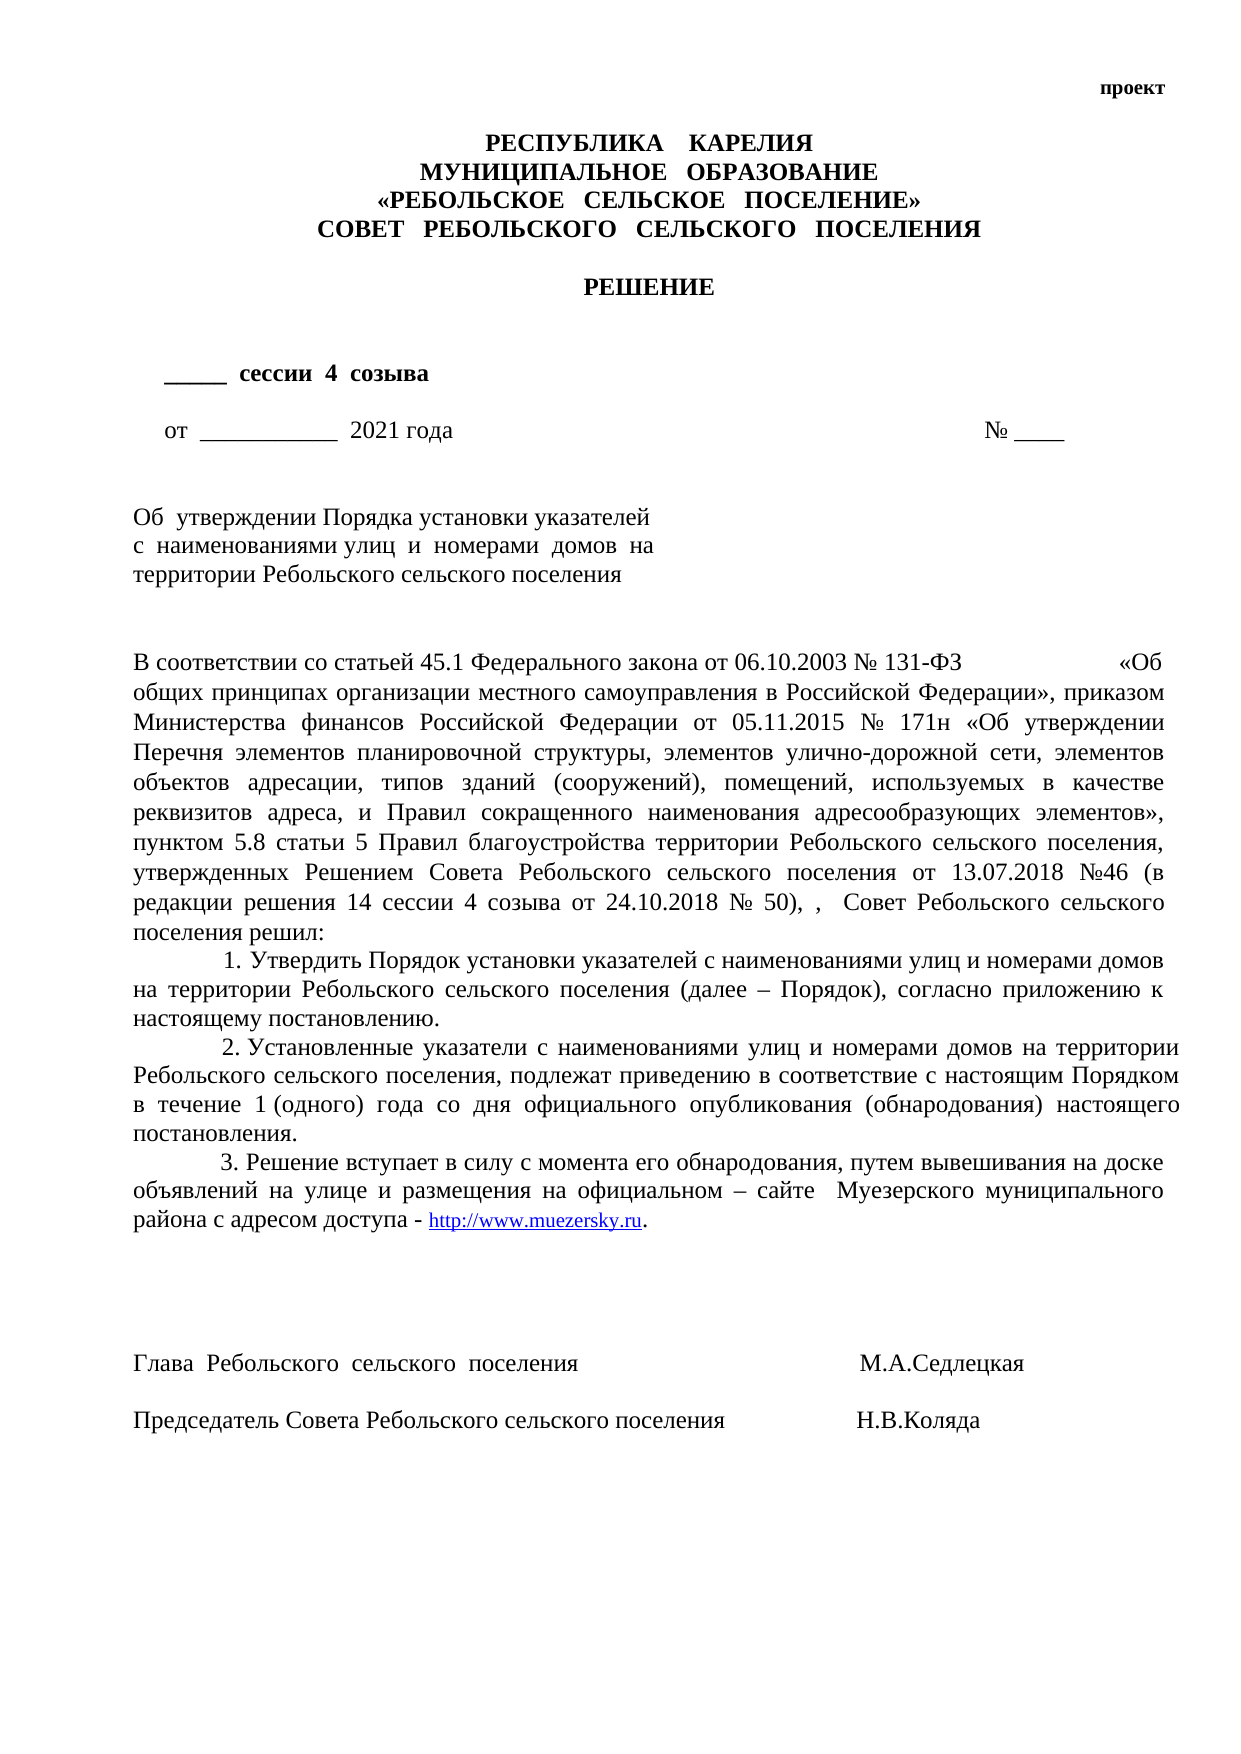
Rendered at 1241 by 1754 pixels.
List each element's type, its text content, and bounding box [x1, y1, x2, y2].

text РЕСПУБЛИКА КАРЕЛИЯ [133, 128, 1165, 157]
text _____ сессии 4 созыва [133, 358, 1165, 387]
text РЕШЕНИЕ [133, 272, 1165, 300]
text проект [133, 75, 1165, 99]
text от ___________ 2021 года № ____ [133, 415, 1165, 444]
text 1. Утвердить Порядок установки указателей с наименованиями улиц и номерами домов на территории Ребольского сельского поселения (далее – Порядок), согласно приложению к настоящему постановлению. [133, 945, 1165, 1032]
text Председатель Совета Ребольского сельского поселения Н.В.Коляда [133, 1405, 1165, 1434]
text территории Ребольского сельского поселения [133, 559, 1180, 588]
text «РЕБОЛЬСКОЕ СЕЛЬСКОЕ ПОСЕЛЕНИЕ» [133, 185, 1165, 214]
text 3. Решение вступает в силу с момента его обнародования, путем вывешивания на доске объявлений на улице и размещения на официальном – сайте Муезерского муниципального района с адресом доступа - http://www.muezersky.ru. [133, 1147, 1165, 1233]
text СОВЕТ РЕБОЛЬСКОГО СЕЛЬСКОГО ПОСЕЛЕНИЯ [133, 214, 1165, 243]
text В соответствии со статьей 45.1 Федерального закона от 06.10.2003 № 131-ФЗ «Об общих принципах организации местного самоуправления в Российской Федерации», приказом Министерства финансов Российской Федерации от 05.11.2015 № 171н «Об утверждении Перечня элементов планировочной структуры, элементов улично-дорожной сети, элементов объектов адресации, типов зданий (сооружений), помещений, используемых в качестве реквизитов адреса, и Правил сокращенного наименования адресообразующих элементов», пунктом 5.8 статьи 5 Правил благоустройства территории Ребольского сельского поселения, утвержденных Решением Совета Ребольского сельского поселения от 13.07.2018 №46 (в редакции решения 14 сессии 4 созыва от 24.10.2018 № 50), , Совет Ребольского сельского поселения решил: [133, 645, 1165, 945]
text Об утверждении Порядка установки указателей [133, 502, 1180, 530]
text 2. Установленные указатели с наименованиями улиц и номерами домов на территории Ребольского сельского поселения, подлежат приведению в соответствие с настоящим Порядком в течение 1 (одного) года со дня официального опубликования (обнародования) настоящего постановления. [133, 1032, 1180, 1147]
text с наименованиями улиц и номерами домов на [133, 530, 1180, 559]
text МУНИЦИПАЛЬНОЕ ОБРАЗОВАНИЕ [133, 157, 1165, 185]
text Глава Ребольского сельского поселения М.А.Седлецкая [133, 1348, 1165, 1377]
